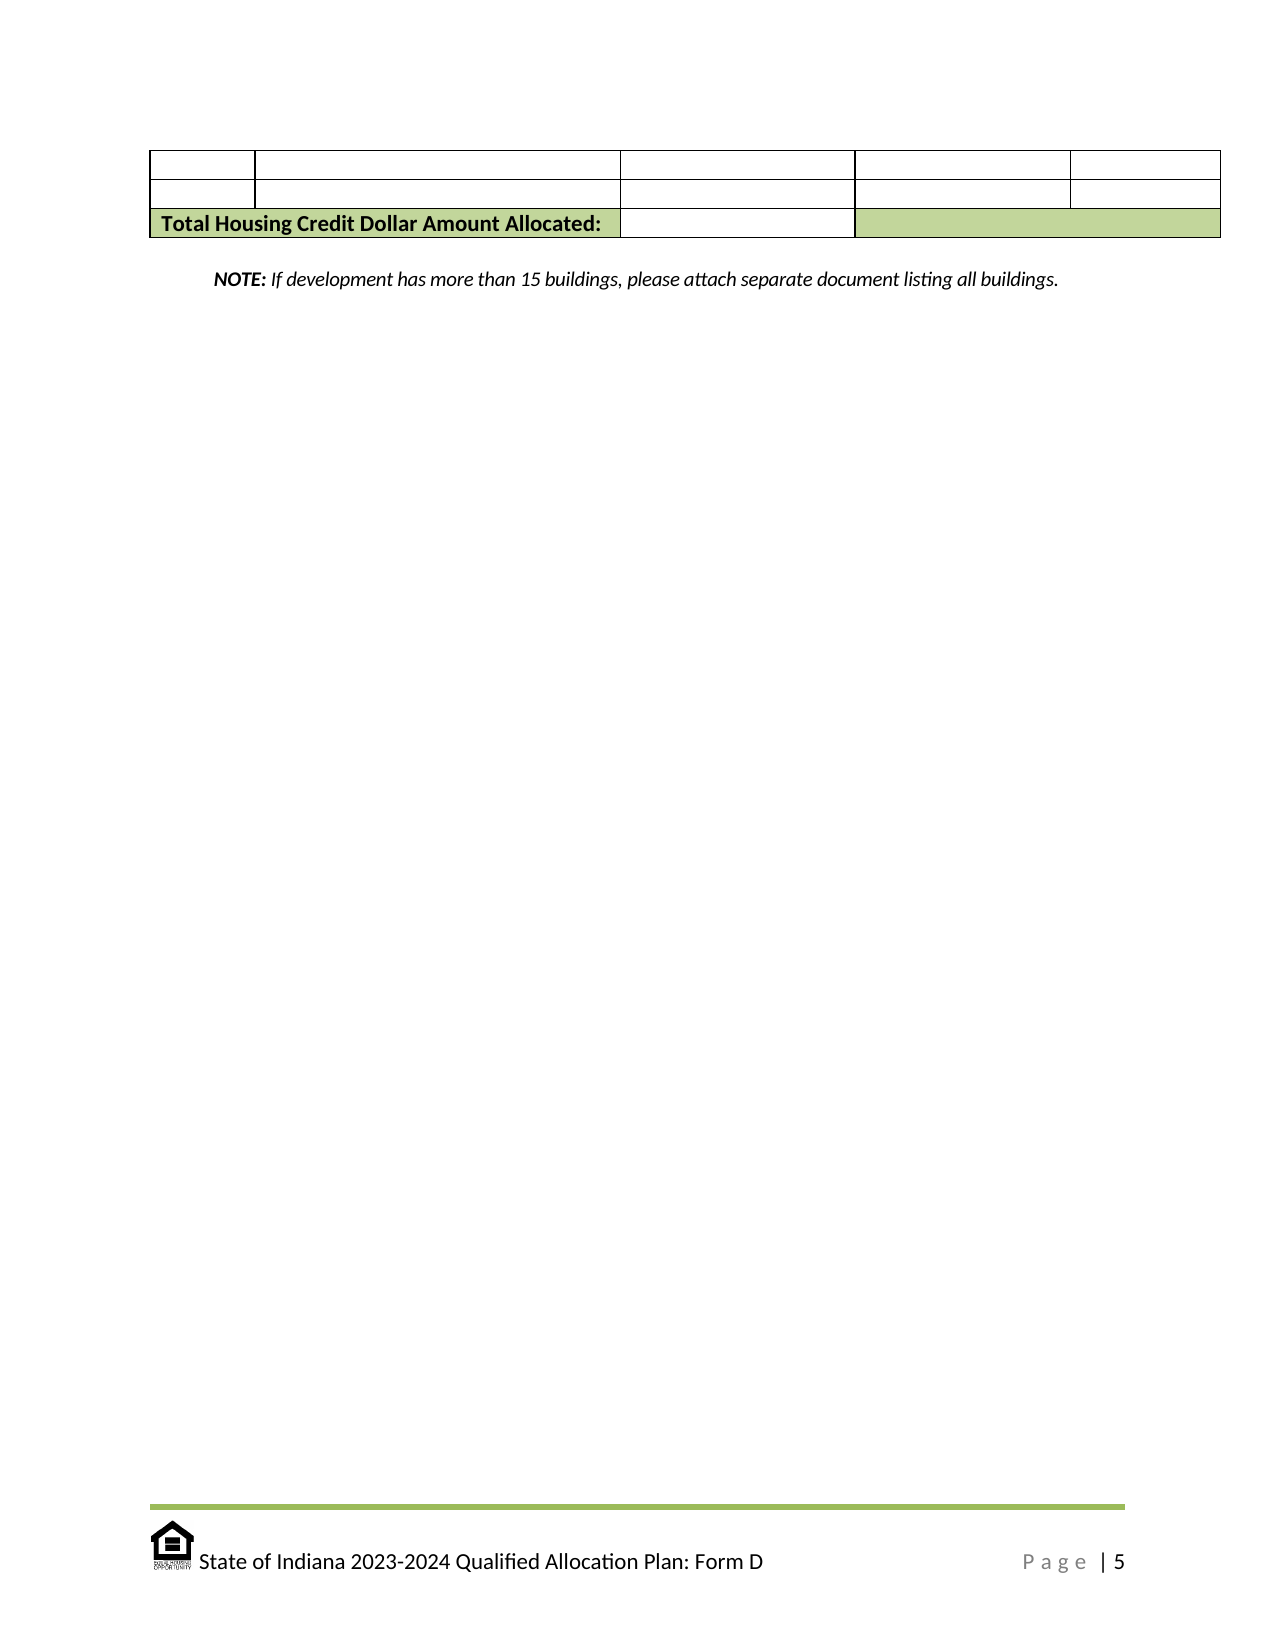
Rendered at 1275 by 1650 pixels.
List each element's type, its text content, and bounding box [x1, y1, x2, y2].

table_cell [1071, 180, 1220, 208]
table_cell [856, 151, 1070, 179]
table_cell [621, 151, 854, 179]
table_cell [621, 209, 854, 237]
table_cell [856, 180, 1070, 208]
table_cell [621, 180, 854, 208]
picture [150, 1520, 194, 1570]
table_cell [256, 151, 620, 179]
table_cell Total Housing Credit Dollar Amount Allocated: [151, 209, 620, 237]
table_cell [256, 180, 620, 208]
table_cell [151, 151, 254, 179]
text NOTE: If development has more than 15 buildings, please attach separate document listing all buildings. [150, 266, 1125, 292]
table_cell [151, 180, 254, 208]
table_cell [1071, 151, 1220, 179]
table_cell [856, 209, 1220, 237]
